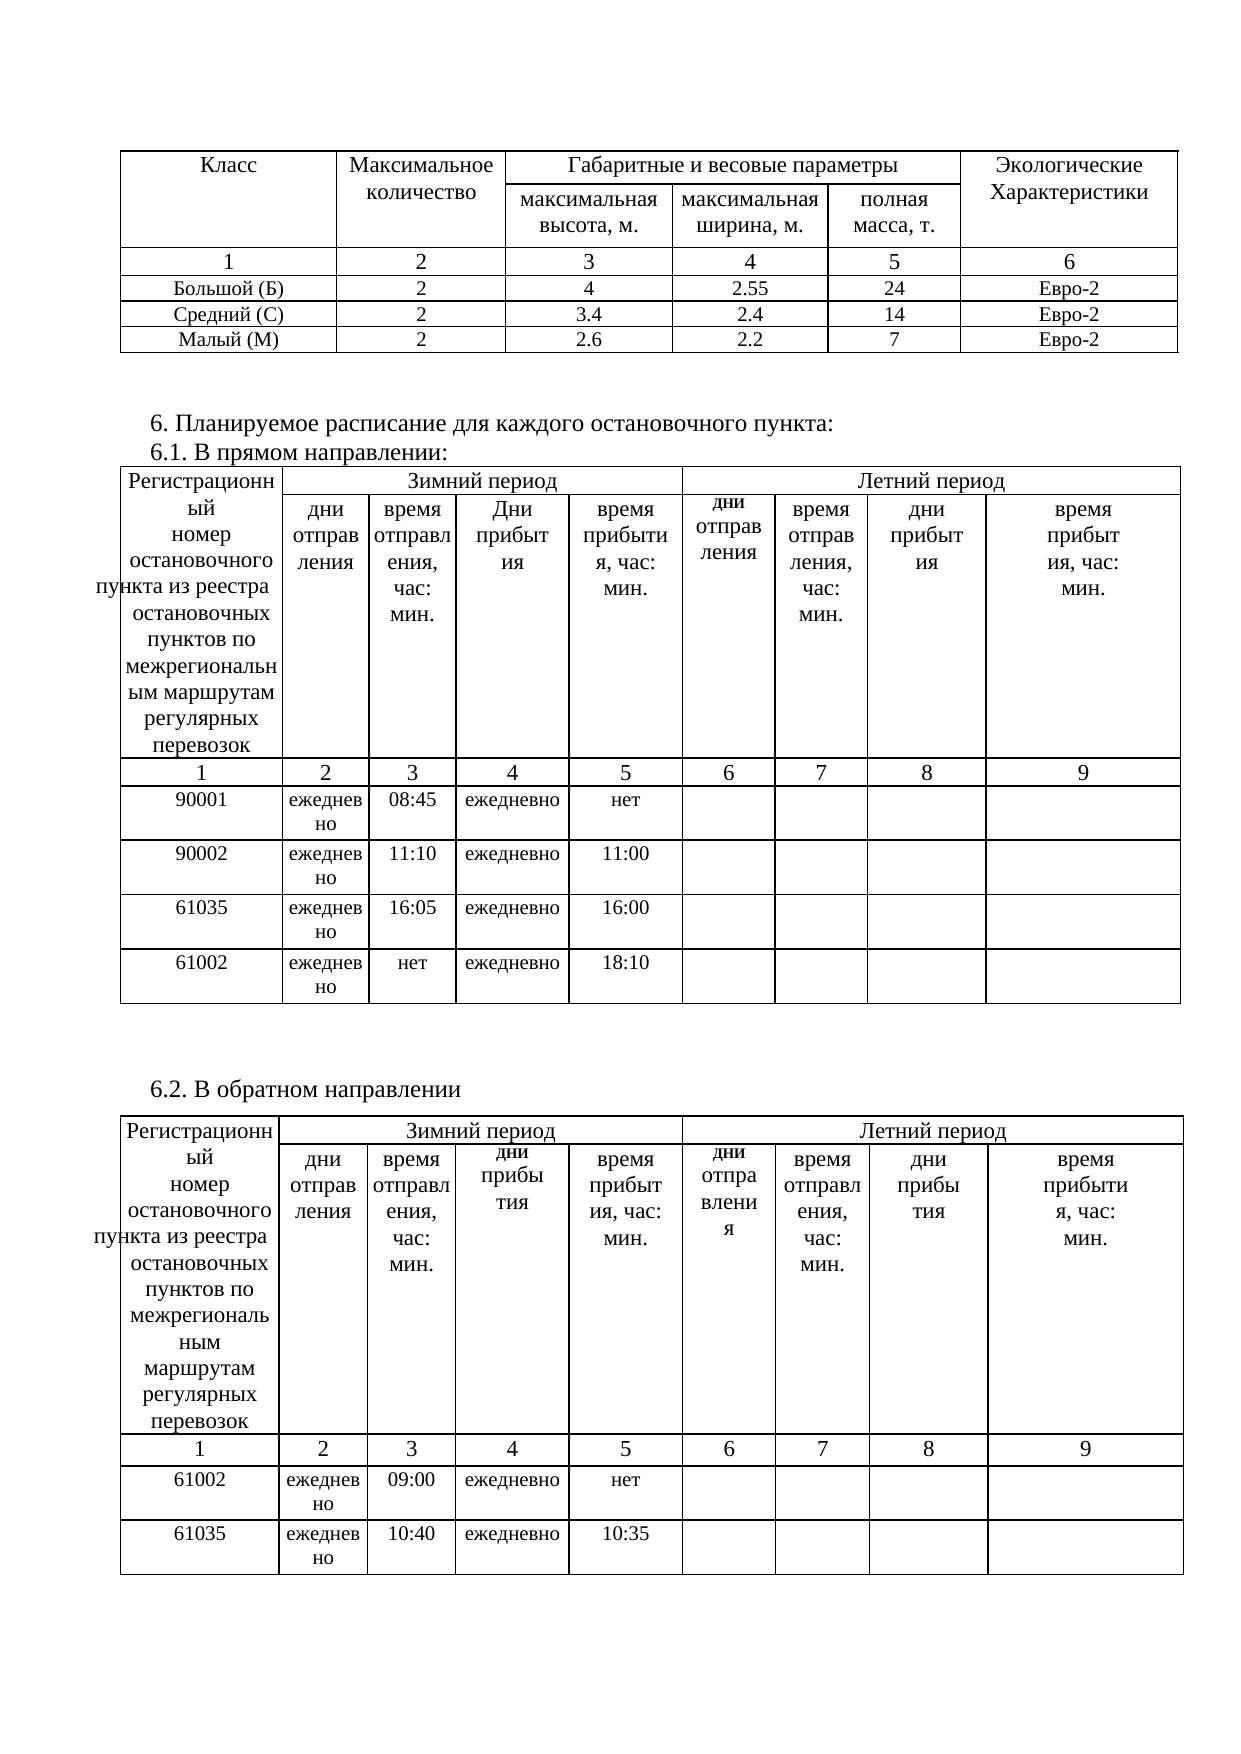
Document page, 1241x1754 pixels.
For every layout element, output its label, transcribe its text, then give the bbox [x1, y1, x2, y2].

table_cell 10:40 [368, 1521, 455, 1574]
table_cell ежедневно [456, 1467, 568, 1519]
table_cell время прибыти я, час: мин. [570, 495, 682, 757]
table_cell 7 [776, 1435, 869, 1465]
table_cell ДНИ отправ ления [683, 495, 774, 757]
table_cell [868, 895, 985, 948]
table_cell [683, 950, 774, 1002]
table_cell ДНИ отпра влени я [683, 1145, 775, 1433]
table_cell Евро-2 [961, 327, 1177, 351]
table_cell 4 [456, 1435, 568, 1465]
table_cell 61002 [121, 950, 282, 1002]
table_cell 11:10 [370, 841, 455, 894]
table_cell [776, 1521, 869, 1574]
table_cell 6 [683, 759, 774, 785]
table_cell время отправ ления, час: мин. [776, 495, 867, 757]
table_cell ежедневно [457, 841, 568, 894]
table_cell 90002 [121, 841, 282, 894]
table_cell 7 [829, 327, 960, 351]
table_cell время прибыт ия, час: мин. [987, 495, 1180, 757]
table_cell [989, 1467, 1183, 1519]
table_cell ДНИ прибы тия [456, 1145, 568, 1433]
text 6.1. В прямом направлении: [150, 437, 1090, 466]
table_cell 4 [457, 759, 568, 785]
table_cell [987, 950, 1180, 1002]
table_cell 2.4 [673, 302, 827, 326]
table_cell дни отправ ления [280, 1145, 367, 1433]
table_cell 2 [337, 302, 505, 326]
table_cell время отправл ения, час: мин. [370, 495, 455, 757]
table_cell Дни прибыт ия [457, 495, 568, 757]
table_cell ежедневно [457, 787, 568, 839]
table_cell ежедневно [283, 895, 368, 948]
table_cell Малый (М) [121, 327, 336, 351]
table_cell 2 [283, 759, 368, 785]
table_cell 18:10 [570, 950, 682, 1002]
table_cell Средний (С) [121, 302, 336, 326]
table_cell 61002 [121, 1467, 278, 1519]
table_cell 16:05 [370, 895, 455, 948]
table_cell [776, 841, 867, 894]
table_cell максимальная высота, м. [506, 185, 672, 247]
table_cell [683, 1521, 775, 1574]
table_cell [683, 787, 774, 839]
table_cell [683, 1467, 775, 1519]
table_cell [870, 1467, 987, 1519]
table_cell 61035 [121, 895, 282, 948]
table_cell ежедневно [280, 1467, 367, 1519]
table_cell [776, 1467, 869, 1519]
table_cell 08:45 [370, 787, 455, 839]
table_cell 16:00 [570, 895, 682, 948]
table_cell [868, 841, 985, 894]
table_cell 09:00 [368, 1467, 455, 1519]
table_cell 9 [987, 759, 1180, 785]
table_cell 8 [868, 759, 985, 785]
table_cell дни прибы тия [870, 1145, 987, 1433]
table_cell время прибыти я, час: мин. [989, 1145, 1183, 1433]
table_cell 7 [776, 759, 867, 785]
table_cell 2.2 [673, 327, 827, 351]
table_cell время прибыт ия, час: мин. [570, 1145, 682, 1433]
table_cell ежедневно [457, 895, 568, 948]
table_cell 2 [337, 276, 505, 300]
table_header Максимальное количество [337, 152, 505, 247]
table_cell максимальная ширина, м. [673, 185, 827, 247]
table_cell время отправл ения, час: мин. [776, 1145, 869, 1433]
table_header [121, 1117, 278, 1433]
table_cell 2.6 [506, 327, 672, 351]
table_cell ежедневно [457, 950, 568, 1002]
table_cell дни прибыт ия [868, 495, 985, 757]
table_cell время отправл ения, час: мин. [368, 1145, 455, 1433]
table_cell нет [570, 1467, 682, 1519]
table_cell ежедневно [283, 841, 368, 894]
table_cell 1 [121, 1435, 278, 1465]
table_cell нет [370, 950, 455, 1002]
table_header Зимний период [280, 1117, 682, 1143]
text 6.2. В обратном направлении [150, 1074, 1090, 1103]
table_cell 2 [280, 1435, 367, 1465]
table_header Летний период [683, 467, 1180, 493]
table_cell ежедневно [280, 1521, 367, 1574]
table_cell нет [570, 787, 682, 839]
table_cell 6 [961, 248, 1177, 274]
table_cell [987, 841, 1180, 894]
table_header Класс [121, 152, 336, 247]
table_cell [776, 895, 867, 948]
table_cell ежедневно [283, 950, 368, 1002]
table_cell 14 [829, 302, 960, 326]
table_cell 6 [683, 1435, 775, 1465]
table_cell 8 [870, 1435, 987, 1465]
table_cell [776, 950, 867, 1002]
table_cell ежедневно [456, 1521, 568, 1574]
table_cell [683, 895, 774, 948]
table_cell 5 [570, 1435, 682, 1465]
table_cell дни отправ ления [283, 495, 368, 757]
table_header Габаритные и весовые параметры [506, 152, 960, 183]
table_cell [987, 787, 1180, 839]
table_cell [868, 787, 985, 839]
table_header Экологические Характеристики [961, 152, 1177, 247]
table_cell 24 [829, 276, 960, 300]
table_cell 3 [368, 1435, 455, 1465]
table_header Зимний период [283, 467, 682, 493]
table_cell ежедневно [283, 787, 368, 839]
table_cell 1 [121, 759, 282, 785]
table_cell 90001 [121, 787, 282, 839]
table_cell 5 [570, 759, 682, 785]
table_cell полная масса, т. [829, 185, 960, 247]
text 6. Планируемое расписание для каждого остановочного пункта: [150, 408, 1090, 437]
table_cell 2.55 [673, 276, 827, 300]
table_cell [776, 787, 867, 839]
table_cell 1 [121, 248, 336, 274]
table_cell 3 [506, 248, 672, 274]
table_cell 4 [506, 276, 672, 300]
table_cell [683, 841, 774, 894]
table_cell 11:00 [570, 841, 682, 894]
table_cell 2 [337, 248, 505, 274]
table_cell 3 [370, 759, 455, 785]
table_cell [987, 895, 1180, 948]
table_cell 9 [989, 1435, 1183, 1465]
table_header Регистрационный номер остановочного пункта из реестра остановочных пунктов по межрегиональным маршрутам регулярных перевозок [121, 467, 282, 757]
table_cell 5 [829, 248, 960, 274]
table_cell Евро-2 [961, 276, 1177, 300]
table_cell 2 [337, 327, 505, 351]
table_cell [870, 1521, 987, 1574]
table_cell [868, 950, 985, 1002]
table_header Летний период [683, 1117, 1183, 1143]
table_cell 10:35 [570, 1521, 682, 1574]
table_cell 3.4 [506, 302, 672, 326]
table_cell 61035 [121, 1521, 278, 1574]
table_cell Евро-2 [961, 302, 1177, 326]
table_cell Большой (Б) [121, 276, 336, 300]
table_cell 4 [673, 248, 827, 274]
table_cell [989, 1521, 1183, 1574]
